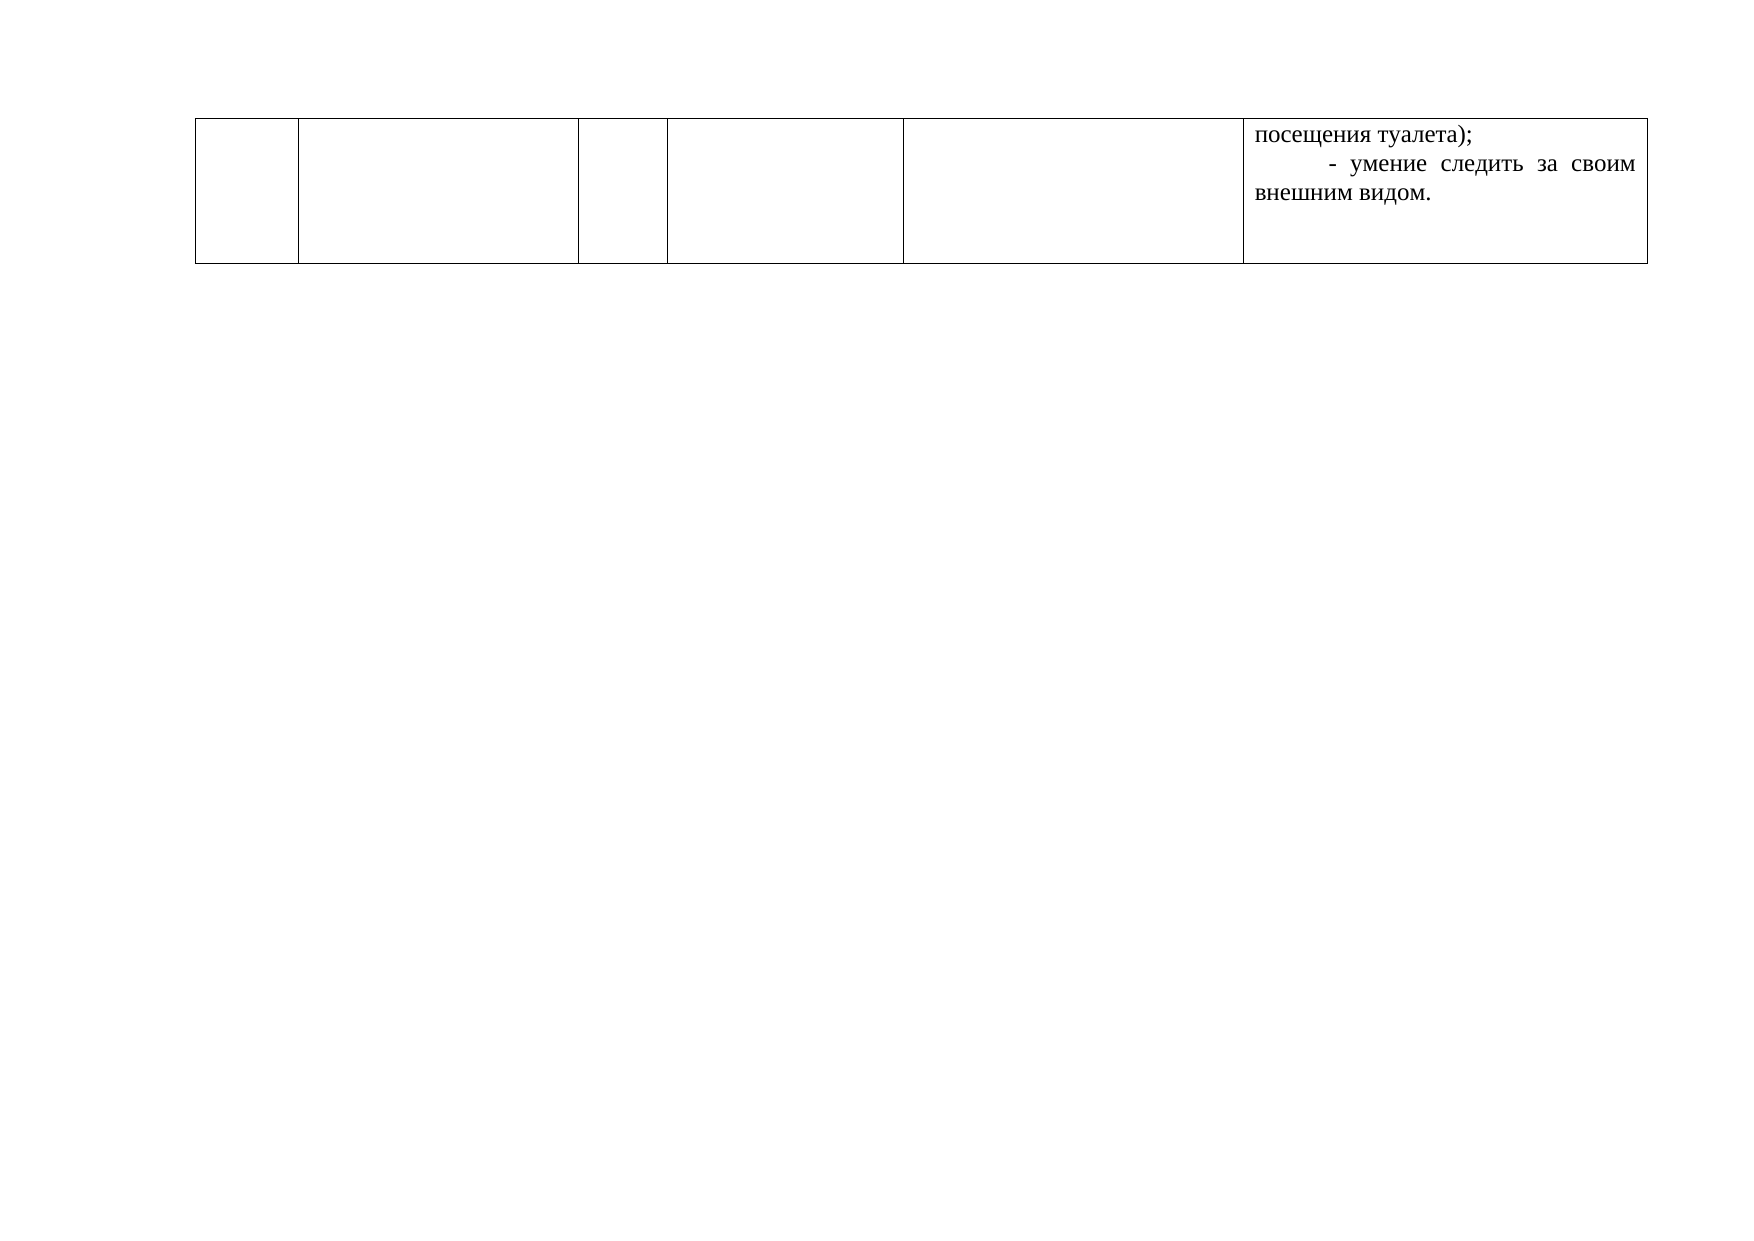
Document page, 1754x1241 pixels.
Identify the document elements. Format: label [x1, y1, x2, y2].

table_cell [299, 119, 578, 263]
table_cell [196, 119, 298, 263]
table_cell [579, 119, 667, 263]
